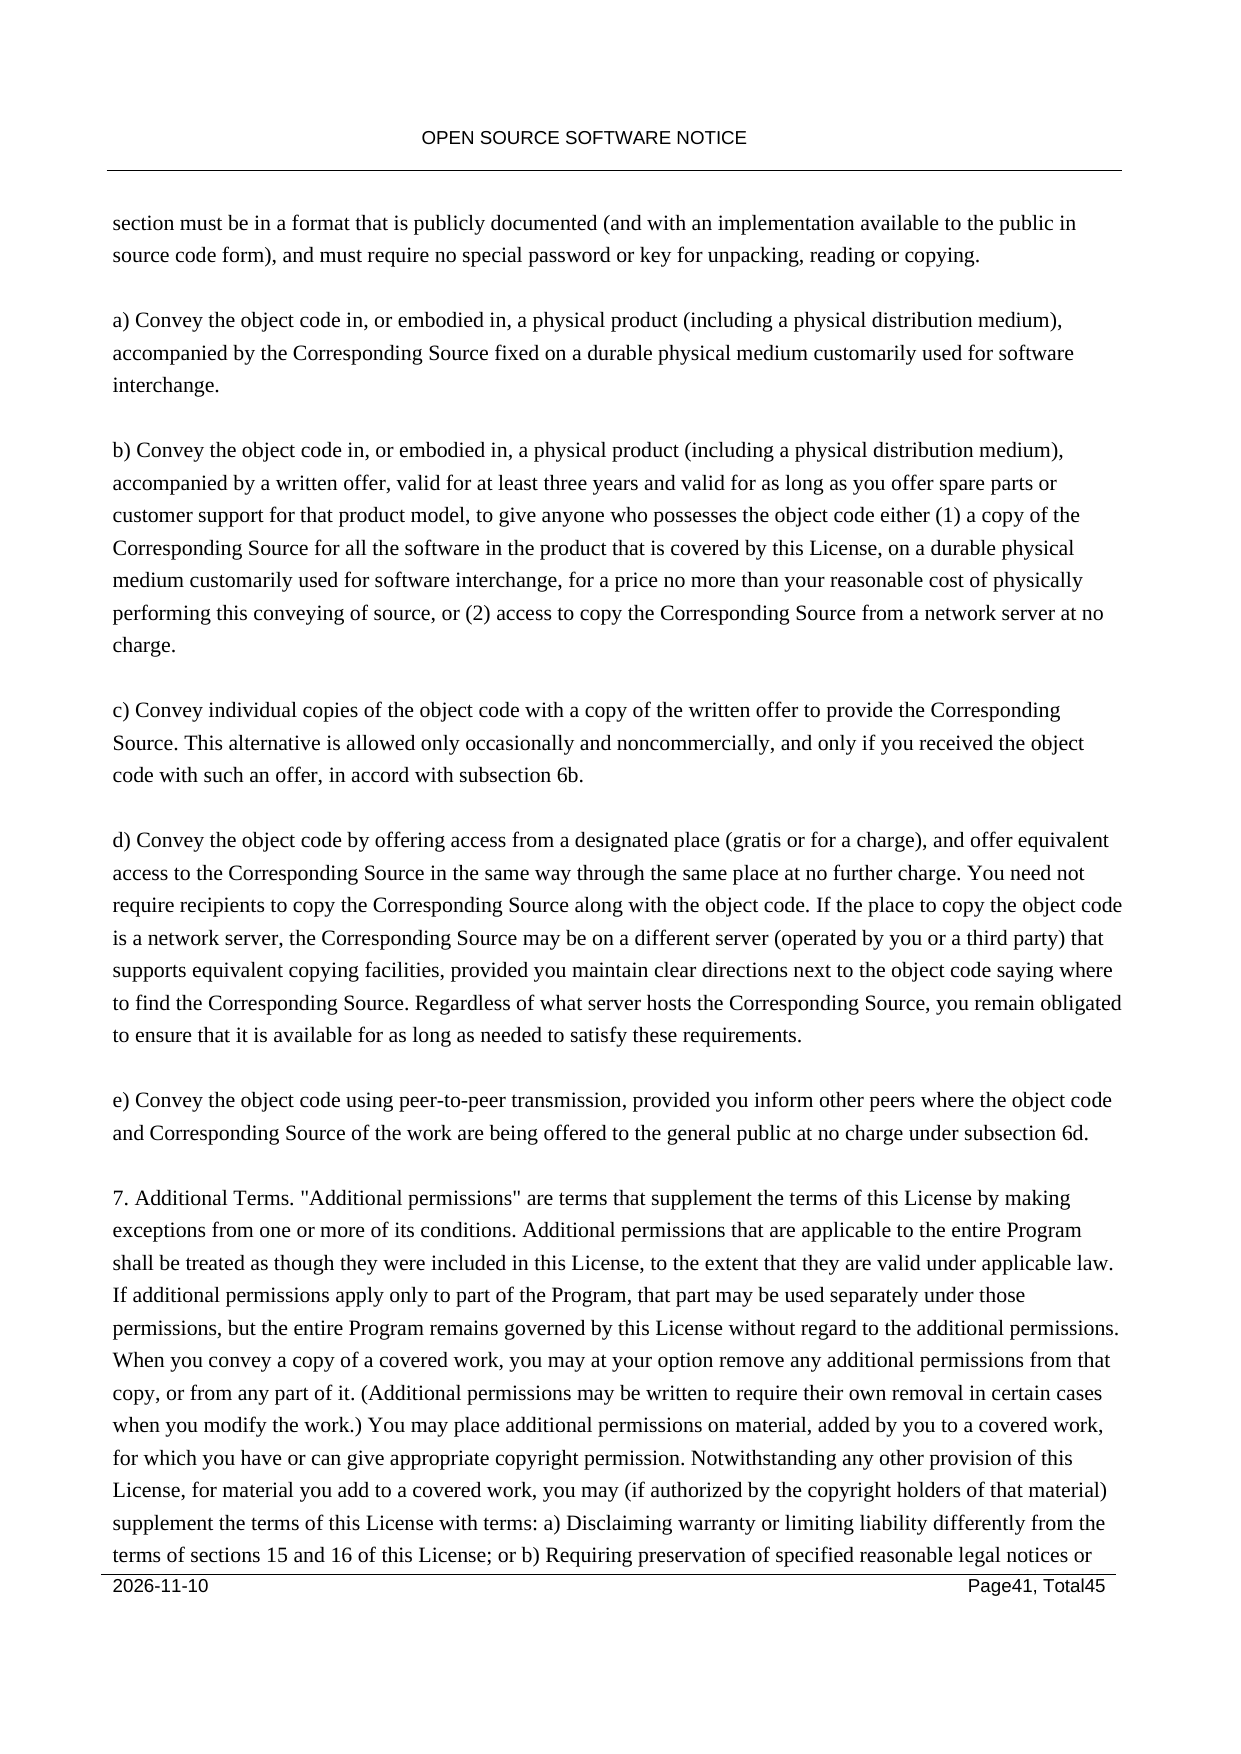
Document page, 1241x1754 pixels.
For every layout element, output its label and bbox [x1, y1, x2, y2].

text [112, 206, 1128, 1571]
